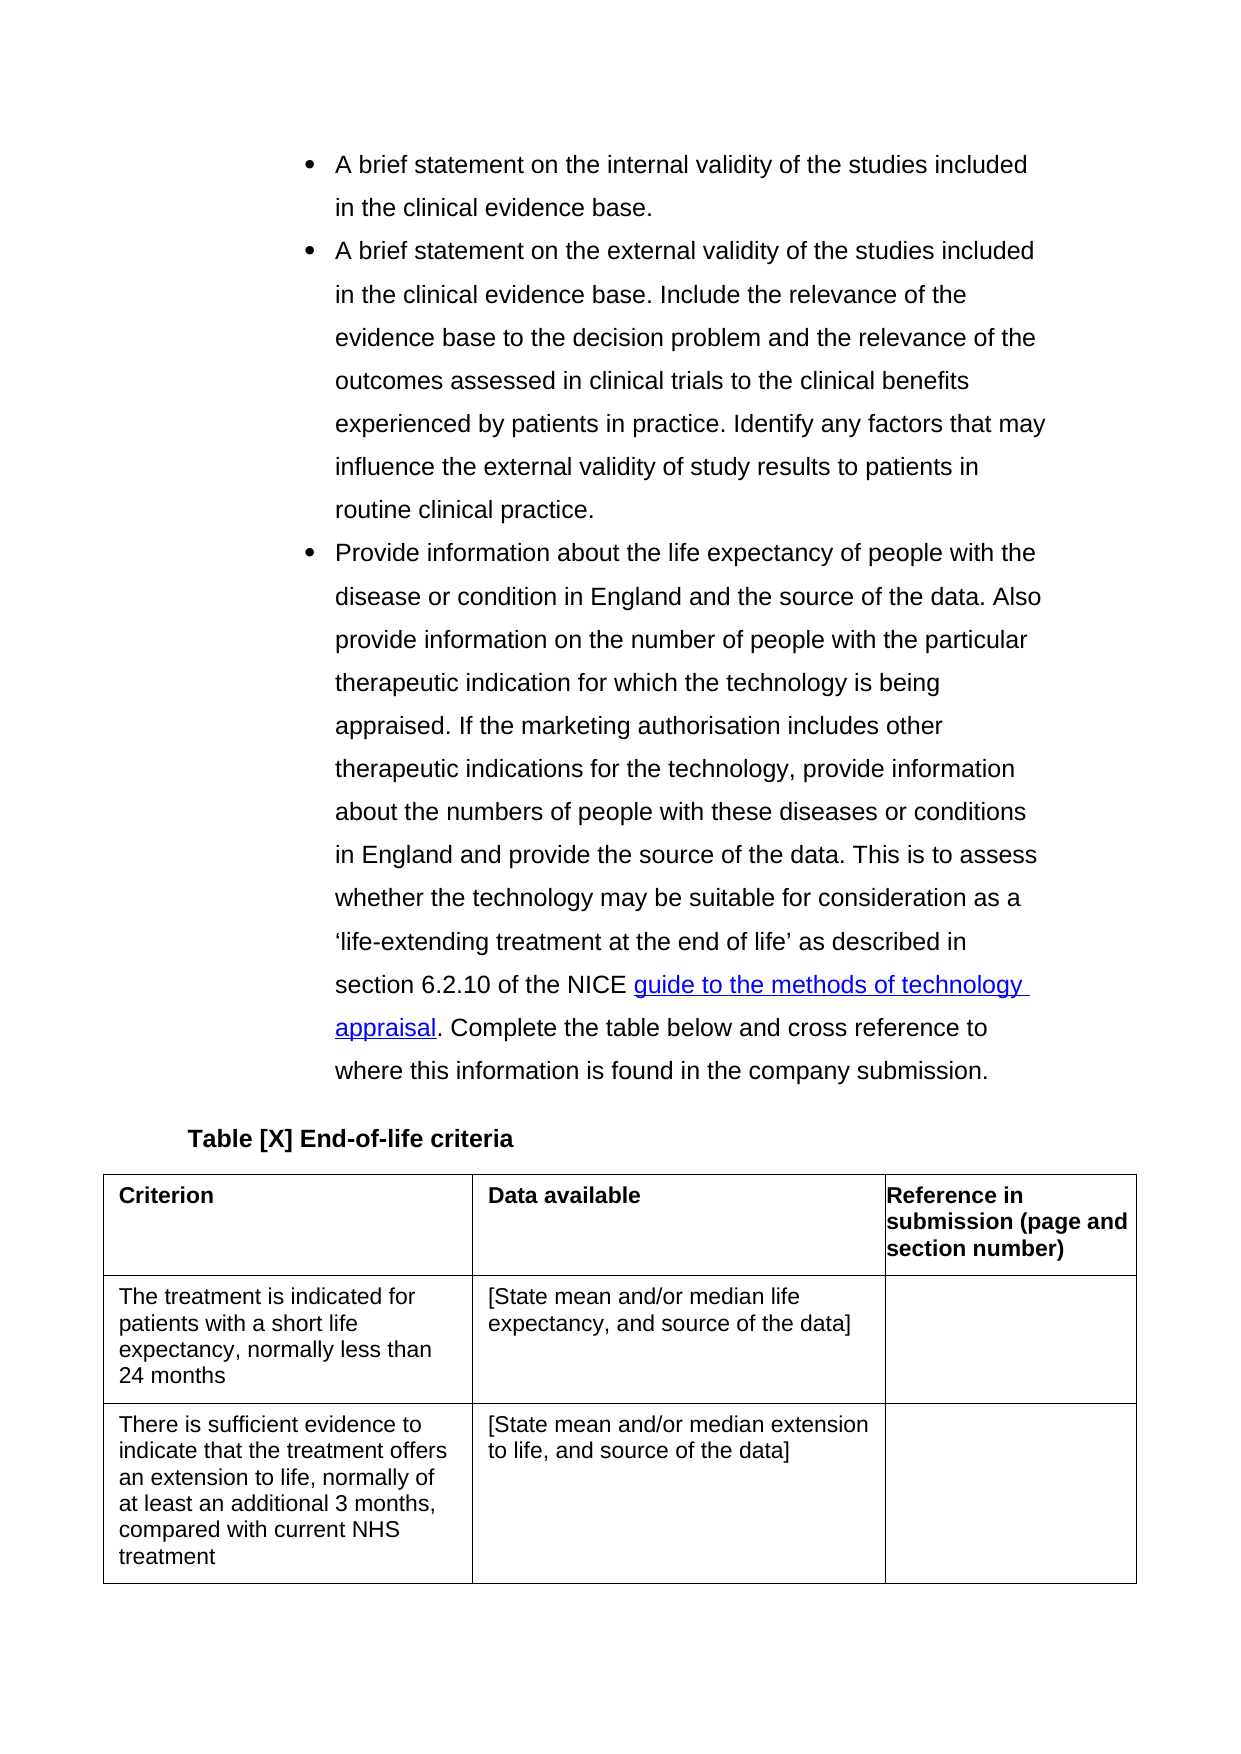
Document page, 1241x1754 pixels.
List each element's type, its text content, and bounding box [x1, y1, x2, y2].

table_header Criterion [104, 1175, 472, 1275]
table_header Data available [473, 1175, 885, 1275]
subtitle Table [X] End-of-life criteria [187, 1124, 1053, 1153]
table_cell The treatment is indicated for patients with a short life expectancy, normally less than 24 months [104, 1276, 472, 1402]
table_cell There is sufficient evidence to indicate that the treatment offers an extension to life, normally of at least an additional 3 months, compared with current NHS treatment [104, 1404, 472, 1583]
table_cell [State mean and/or median life expectancy, and source of the data] [473, 1276, 885, 1402]
table_cell [886, 1276, 1136, 1402]
text Provide information about the life expectancy of people with the disease or condition in England and the source of the data. Also provide information on the number of people with the particular therapeutic indication for which the technology is being appraised. If the marketing authorisation includes other therapeutic indications for the technology, provide information about the numbers of people with these diseases or conditions in England and provide the source of the data. This is to assess whether the technology may be suitable for consideration as a ‘life-extending treatment at the end of life’ as described in section 6.2.10 of the NICE guide to the methods of technology appraisal. Complete the table below and cross reference to where this information is found in the company submission. [305, 538, 1053, 1085]
table_cell [State mean and/or median extension to life, and source of the data] [473, 1404, 885, 1583]
text A brief statement on the external validity of the studies included in the clinical evidence base. Include the relevance of the evidence base to the decision problem and the relevance of the outcomes assessed in clinical trials to the clinical benefits experienced by patients in practice. Identify any factors that may influence the external validity of study results to patients in routine clinical practice. [305, 236, 1053, 524]
text A brief statement on the internal validity of the studies included in the clinical evidence base. [305, 150, 1053, 222]
table_header Reference in submission (page and section number) [886, 1175, 1136, 1275]
table_cell [886, 1404, 1136, 1583]
